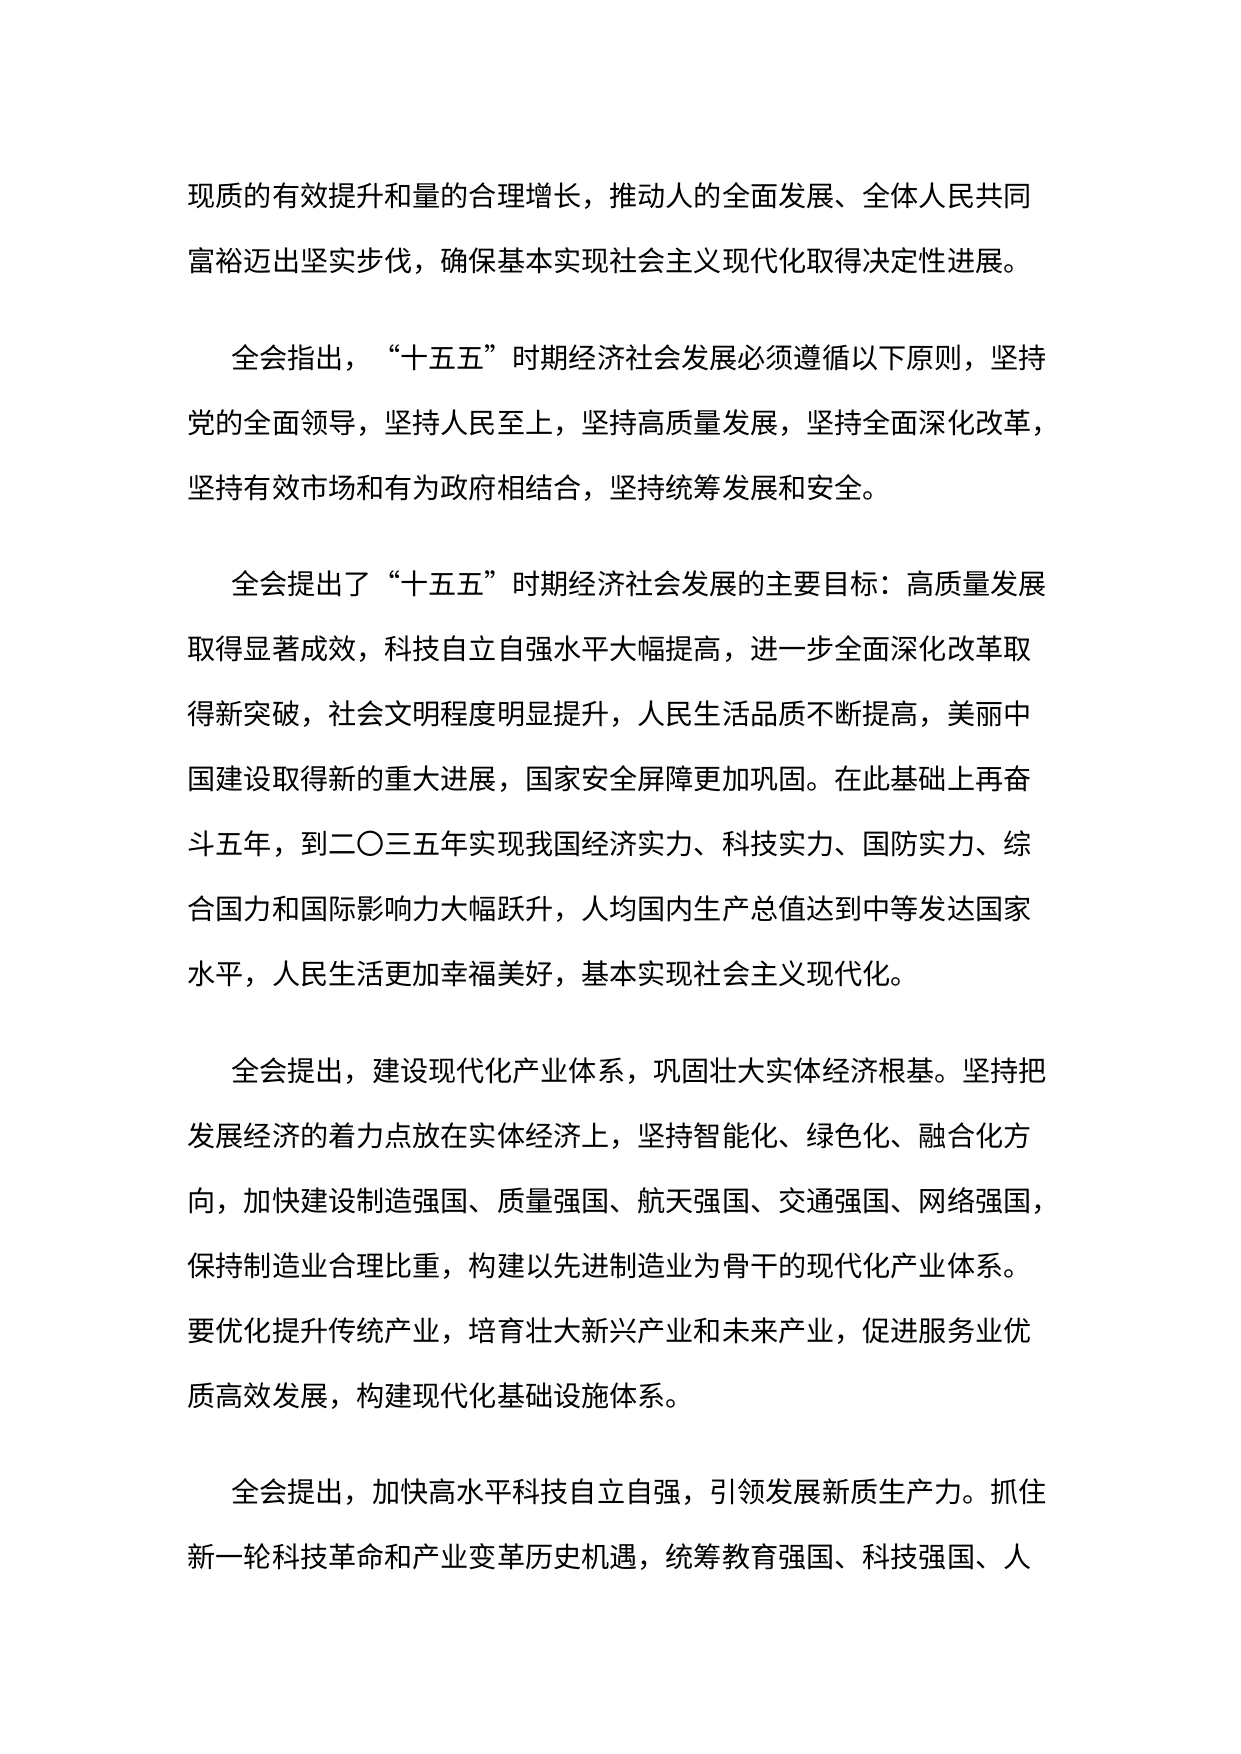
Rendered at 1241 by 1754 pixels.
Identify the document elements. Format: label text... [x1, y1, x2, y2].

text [187, 162, 1053, 292]
text 全会指出，“十五五”时期经济社会发展必须遵循以下原则，坚持党的全面领导，坚持人民至上，坚持高质量发展，坚持全面深化改革，坚持有效市场和有为政府相结合，坚持统筹发展和安全。 [187, 323, 1053, 518]
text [187, 1458, 1053, 1588]
text 全会提出，建设现代化产业体系，巩固壮大实体经济根基。坚持把发展经济的着力点放在实体经济上，坚持智能化、绿色化、融合化方向，加快建设制造强国、质量强国、航天强国、交通强国、网络强国，保持制造业合理比重，构建以先进制造业为骨干的现代化产业体系。要优化提升传统产业，培育壮大新兴产业和未来产业，促进服务业优质高效发展，构建现代化基础设施体系。 [187, 1036, 1053, 1426]
text 全会提出了“十五五”时期经济社会发展的主要目标：高质量发展取得显著成效，科技自立自强水平大幅提高，进一步全面深化改革取得新突破，社会文明程度明显提升，人民生活品质不断提高，美丽中国建设取得新的重大进展，国家安全屏障更加巩固。在此基础上再奋斗五年，到二〇三五年实现我国经济实力、科技实力、国防实力、综合国力和国际影响力大幅跃升，人均国内生产总值达到中等发达国家水平，人民生活更加幸福美好，基本实现社会主义现代化。 [187, 550, 1053, 1005]
